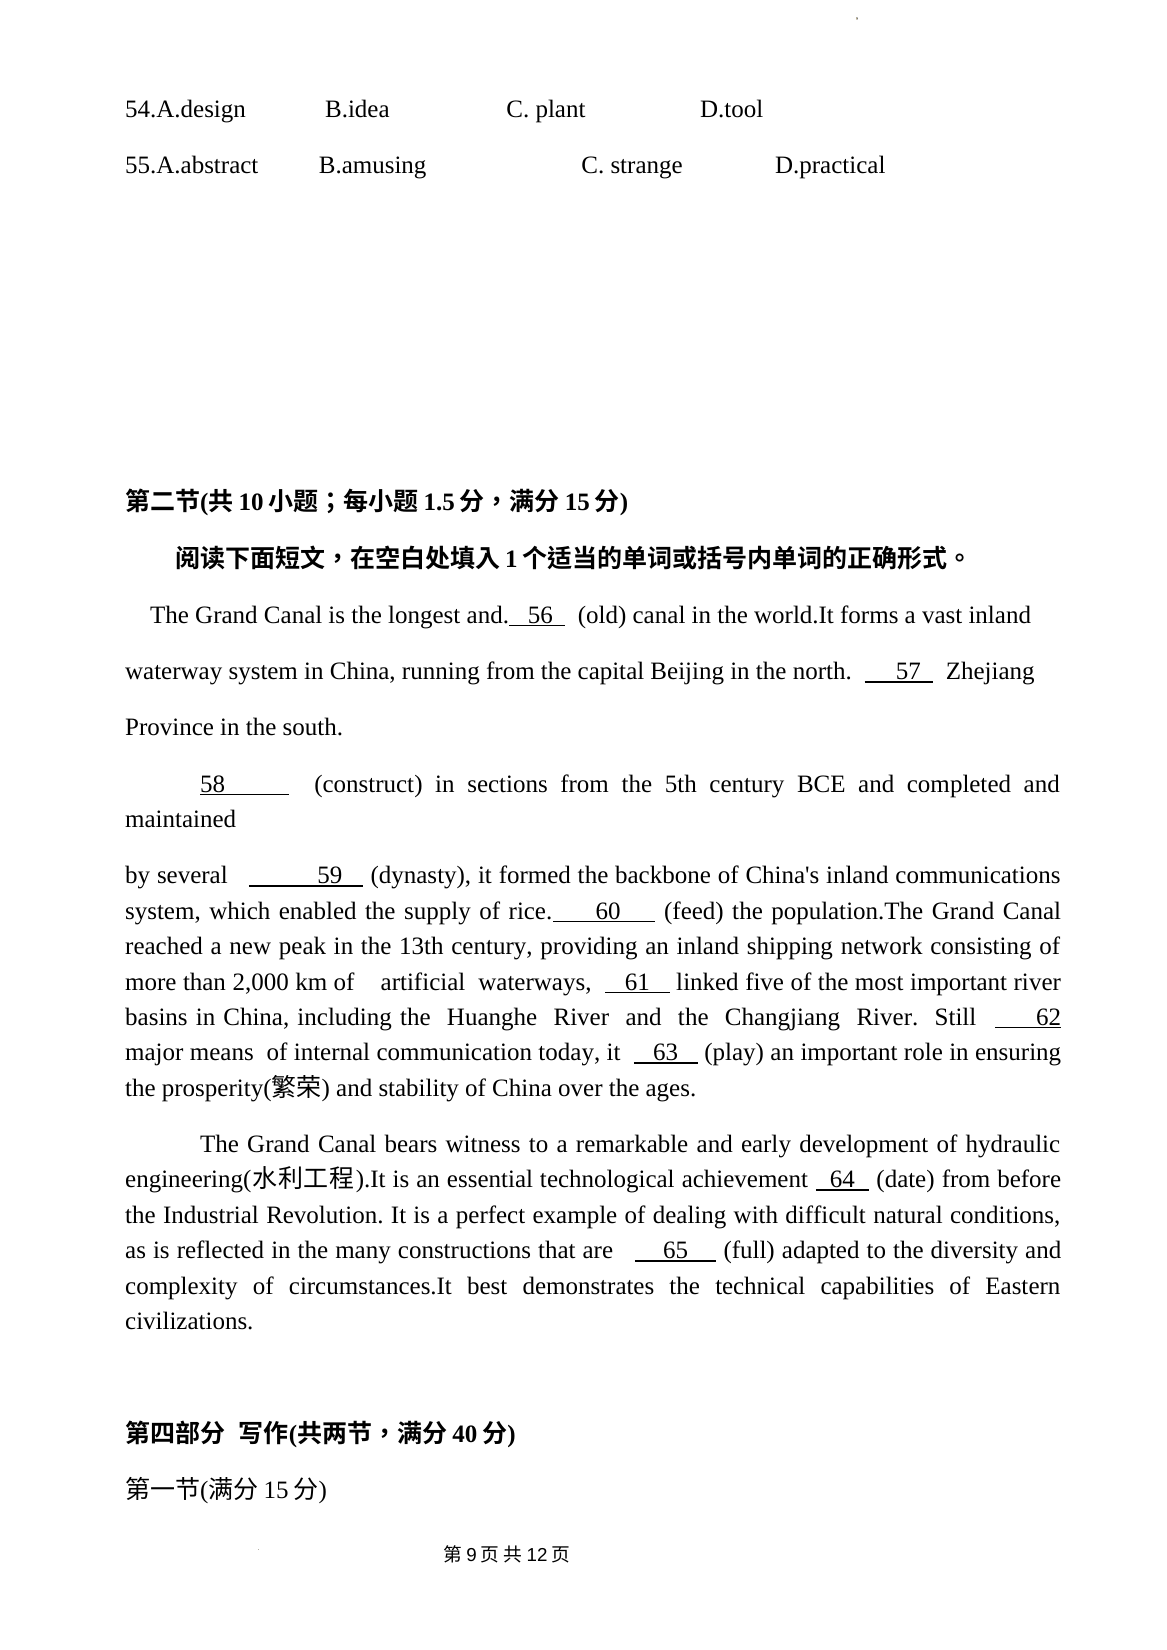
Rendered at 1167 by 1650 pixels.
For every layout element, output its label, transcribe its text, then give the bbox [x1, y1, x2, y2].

text 54.A.design B.idea C. plant D.tool [125, 89, 1061, 124]
text 58 (construct) in sections from the 5th century BCE and completed and maintained [125, 764, 1061, 834]
text 第四部分 写作(共两节，满分40分) [125, 1414, 1061, 1449]
text The Grand Canal bears witness to a remarkable and early development of hydraulic engineering(水利工程).It is an essential technological achievement 64 (date) from before the Industrial Revolution. It is a perfect example of dealing with difficult natural conditions, as is reflected in the many constructions that are 65 (full) adapted to the diversity and complexity of circumstances.It best demonstrates the technical capabilities of Eastern civilizations. [125, 1124, 1061, 1337]
text The Grand Canal is the longest and. 56 (old) canal in the world.It forms a vast inland [125, 595, 1061, 630]
text 第二节(共10小题；每小题1.5分，满分15分) [125, 482, 1061, 518]
text 55.A.abstract B.amusing C. strange D.practical [125, 145, 1061, 180]
text 阅读下面短文，在空白处填入1个适当的单词或括号内单词的正确形式。 [125, 539, 1061, 574]
text waterway system in China, running from the capital Beijing in the north. 57 Zhejiang [125, 651, 1061, 687]
text Province in the south. [125, 707, 1061, 743]
text by several 59 (dynasty), it formed the backbone of China's inland communications system, which enabled the supply of rice. 60 (feed) the population.The Grand Canal reached a new peak in the 13th century, providing an inland shipping network consisting of more than 2,000 km of artificial waterways, 61 linked five of the most important river basins in China, including the Huanghe River and the Changjiang River. Still 62 major means of internal communication today, it 63 (play) an important role in ensuring the prosperity(繁荣) and stability of China over the ages. [125, 855, 1061, 1103]
text 第一节(满分15分) [125, 1470, 1061, 1505]
